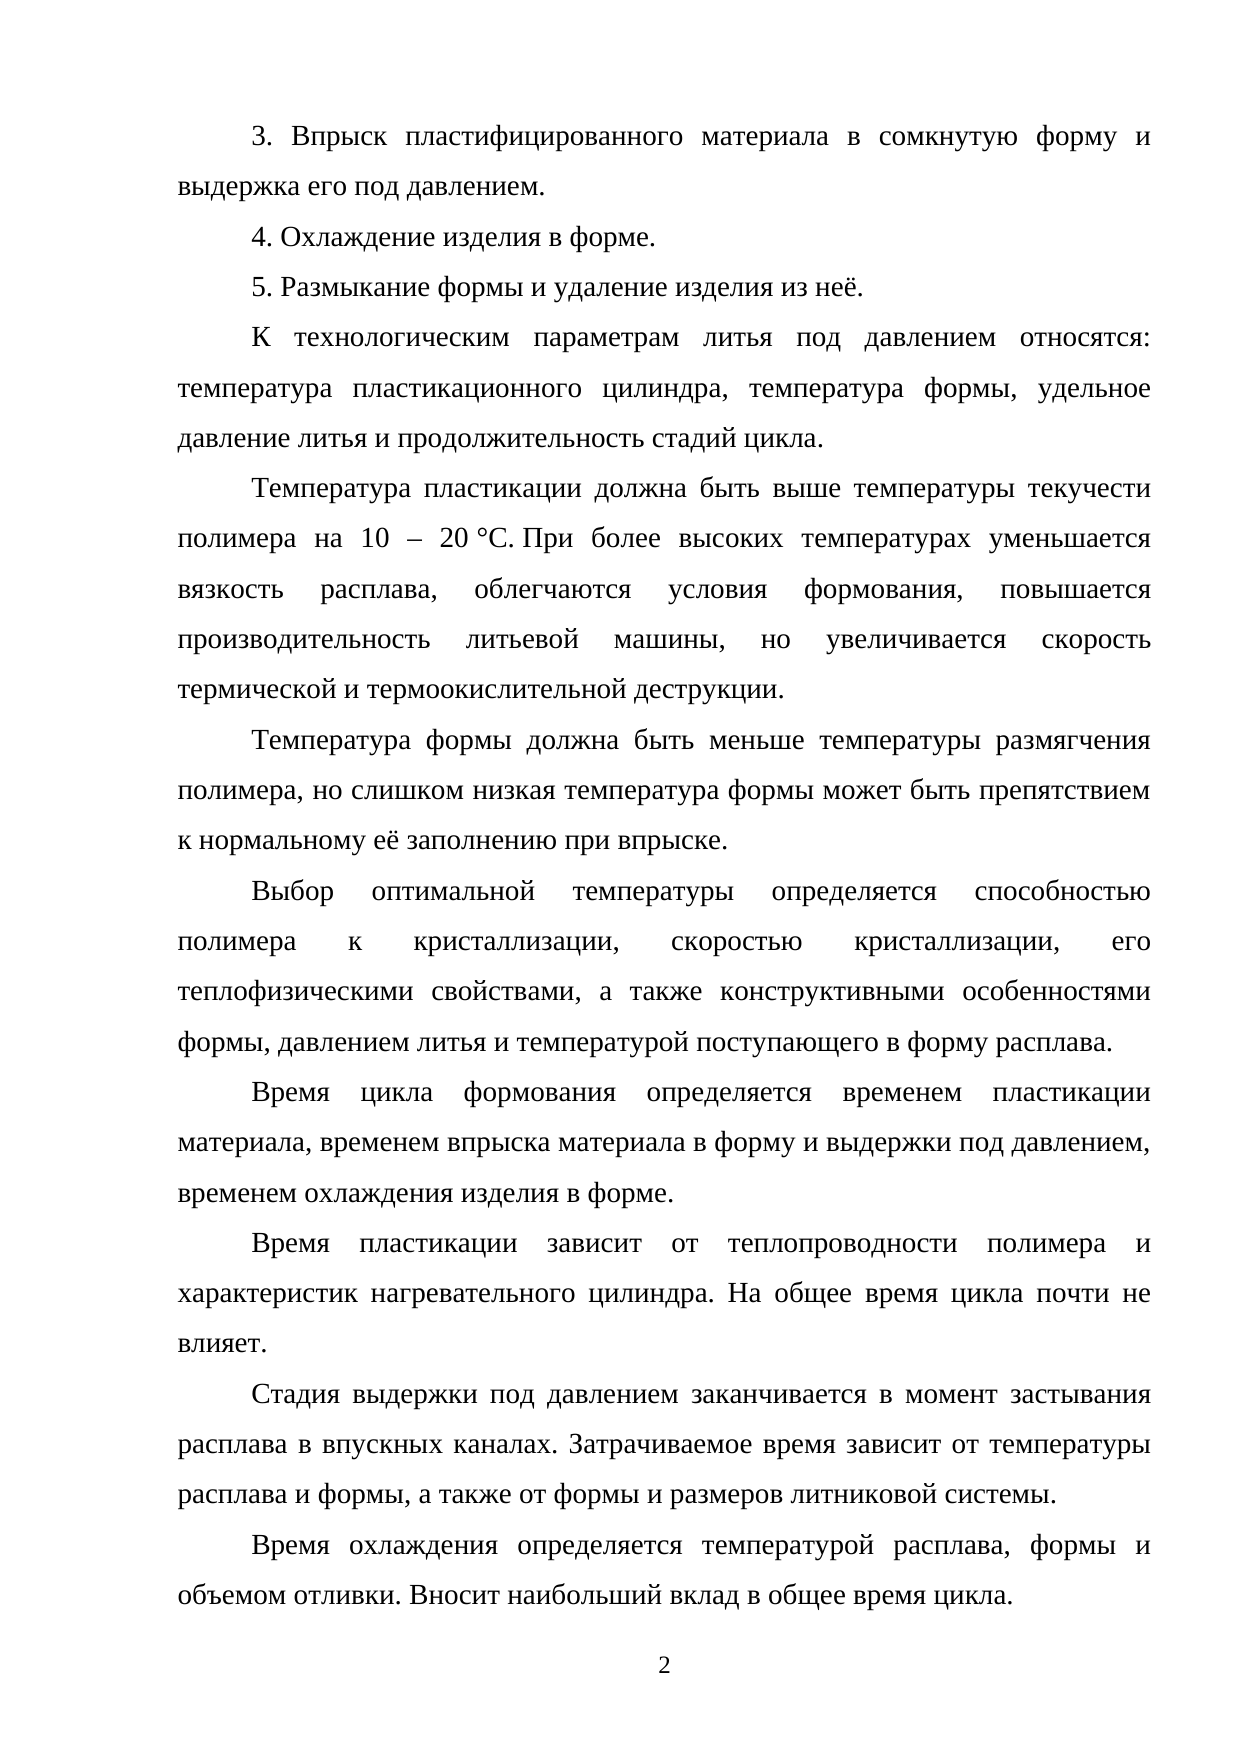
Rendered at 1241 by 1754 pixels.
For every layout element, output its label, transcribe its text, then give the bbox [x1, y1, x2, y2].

text 5. Размыкание формы и удаление изделия из неё. [177, 269, 1152, 303]
text Время цикла формования определяется временем пластикации материала, временем впрыска материала в форму и выдержки под давлением, временем охлаждения изделия в форме. [177, 1074, 1152, 1208]
text Время пластикации зависит от теплопроводности полимера и характеристик нагревательного цилиндра. На общее время цикла почти не влияет. [177, 1225, 1152, 1359]
text Стадия выдержки под давлением заканчивается в момент застывания расплава в впускных каналах. Затрачиваемое время зависит от температуры расплава и формы, а также от формы и размеров литниковой системы. [177, 1376, 1152, 1510]
text Температура формы должна быть меньше температуры размягчения полимера, но слишком низкая температура формы может быть препятствием к нормальному её заполнению при впрыске. [177, 722, 1152, 856]
text Температура пластикации должна быть выше температуры текучести полимера на 10 – 20 °С. При более высоких температурах уменьшается вязкость расплава, облегчаются условия формования, повышается производительность литьевой машины, но увеличивается скорость термической и термоокислительной деструкции. [177, 470, 1152, 705]
text Выбор оптимальной температуры определяется способностью полимера к кристаллизации, скоростью кристаллизации, его теплофизическими свойствами, а также конструктивными особенностями формы, давлением литья и температурой поступающего в форму расплава. [177, 873, 1152, 1057]
text 3. Впрыск пластифицированного материала в сомкнутую форму и выдержка его под давлением. [177, 118, 1152, 202]
text Время охлаждения определяется температурой расплава, формы и объемом отливки. Вносит наибольший вклад в общее время цикла. [177, 1527, 1152, 1611]
text 4. Охлаждение изделия в форме. [177, 219, 1152, 252]
text К технологическим параметрам литья под давлением относятся: температура пластикационного цилиндра, температура формы, удельное давление литья и продолжительность стадий цикла. [177, 319, 1152, 453]
